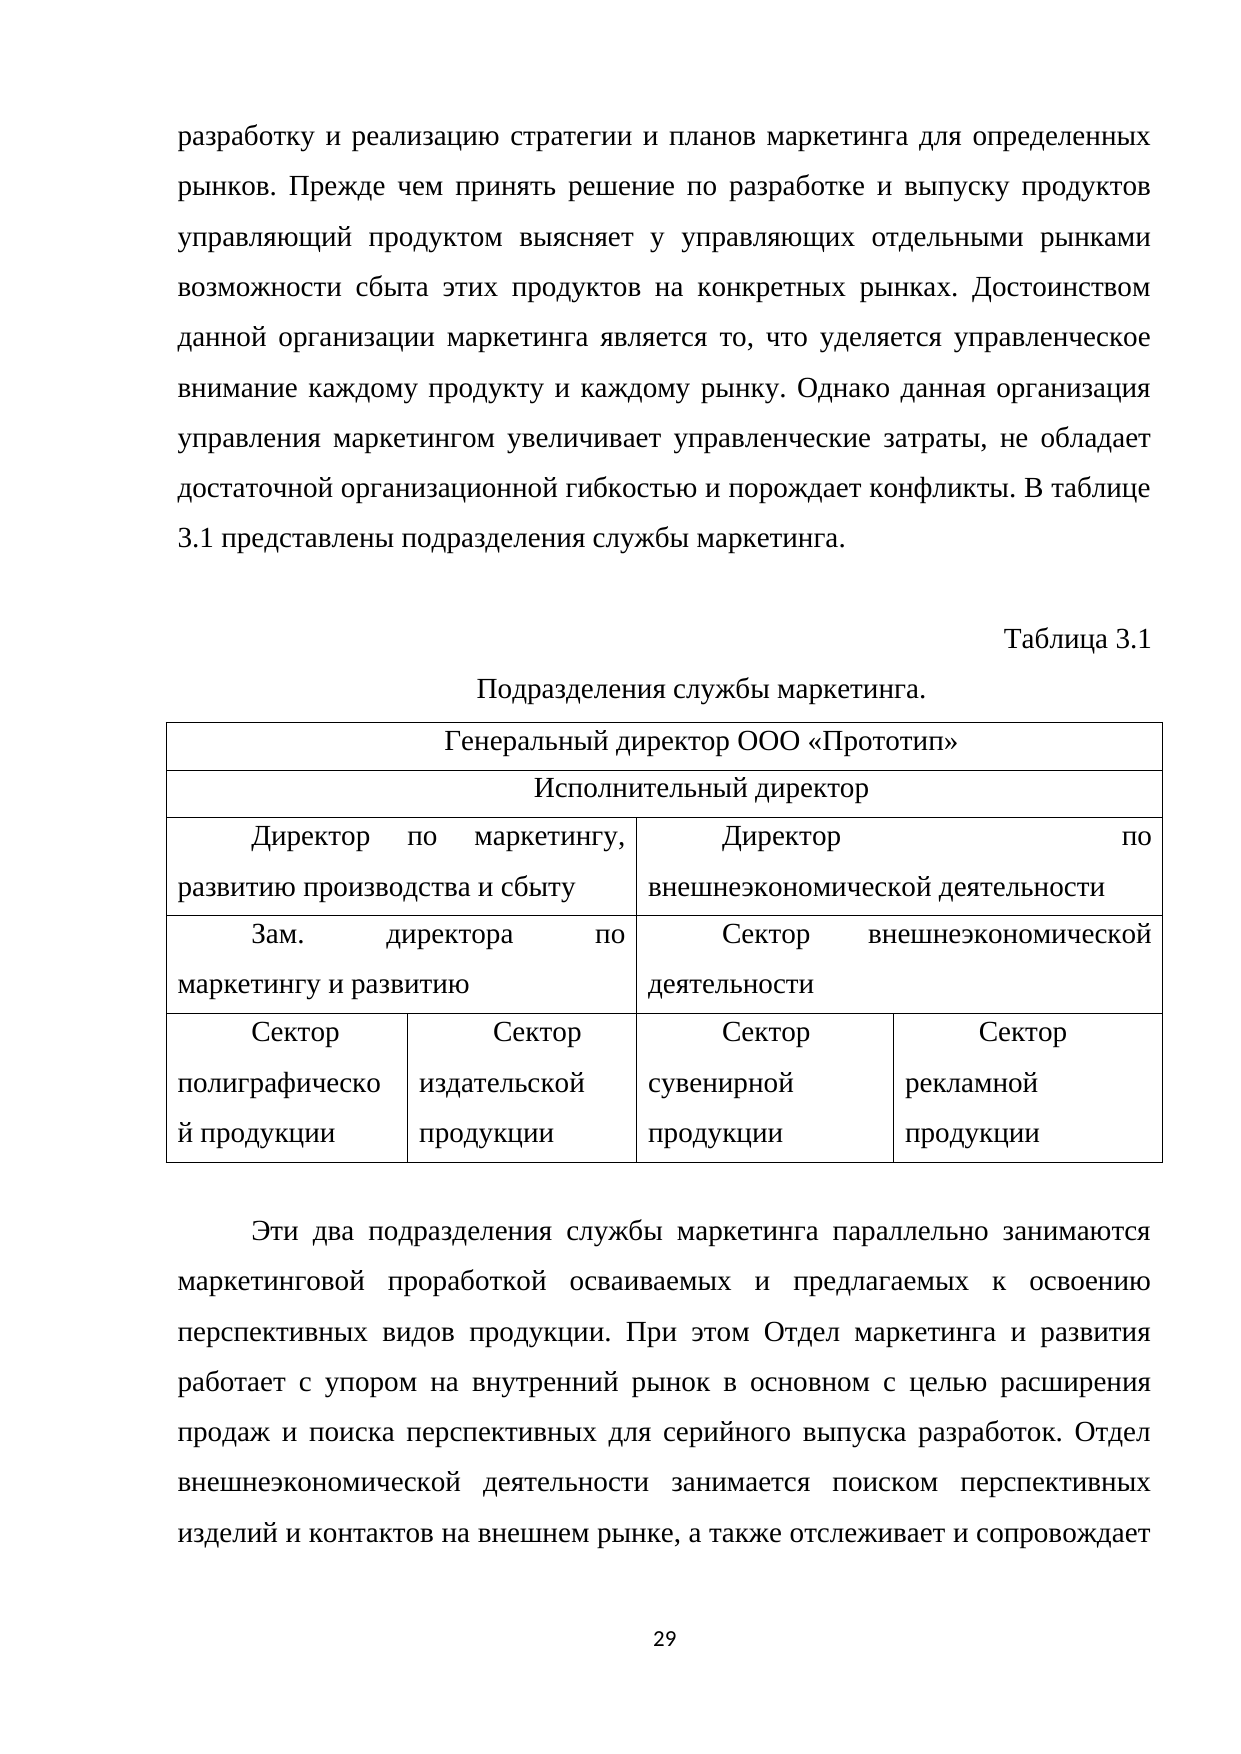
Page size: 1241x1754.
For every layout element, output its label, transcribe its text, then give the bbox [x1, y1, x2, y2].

text Таблица 3.1 [177, 621, 1152, 655]
text Подразделения службы маркетинга. [177, 672, 1152, 705]
table_header Генеральный директор ООО «Прототип» [167, 723, 1162, 769]
table_cell Сектор полиграфической продукции [167, 1014, 407, 1162]
table_cell Сектор сувенирной продукции [637, 1014, 893, 1162]
table_cell Зам. директора по маркетингу и развитию [167, 916, 636, 1013]
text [177, 1213, 1152, 1548]
table_cell Директор по маркетингу, развитию производства и сбыту [167, 818, 636, 915]
table_cell Сектор внешнеэкономической деятельности [637, 916, 1162, 1013]
table_cell Сектор издательской продукции [408, 1014, 636, 1162]
table_cell Сектор рекламной продукции [894, 1014, 1162, 1162]
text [177, 118, 1152, 554]
table_cell Директор по внешнеэкономической деятельности [637, 818, 1162, 915]
table_cell Исполнительный директор [167, 771, 1162, 817]
